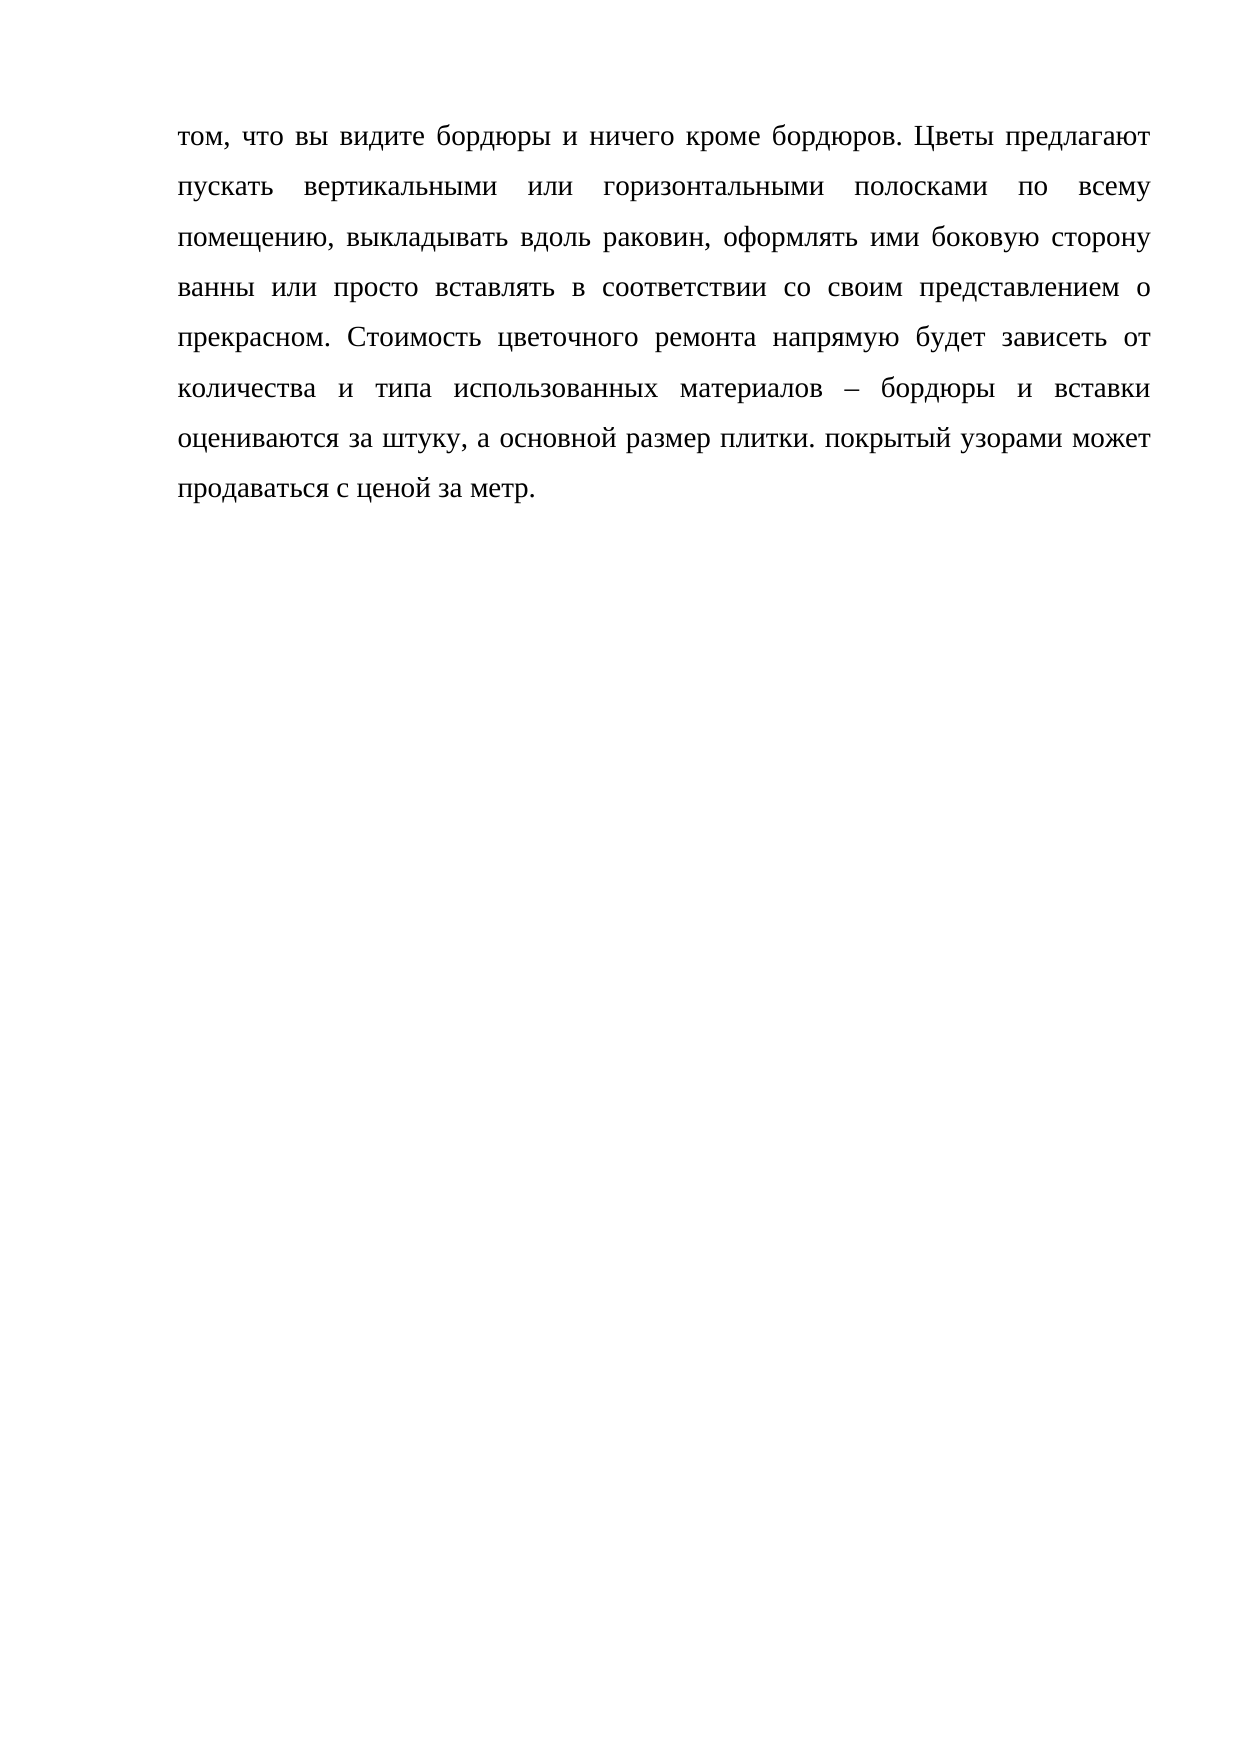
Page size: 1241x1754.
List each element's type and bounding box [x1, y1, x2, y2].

text [177, 118, 1152, 504]
